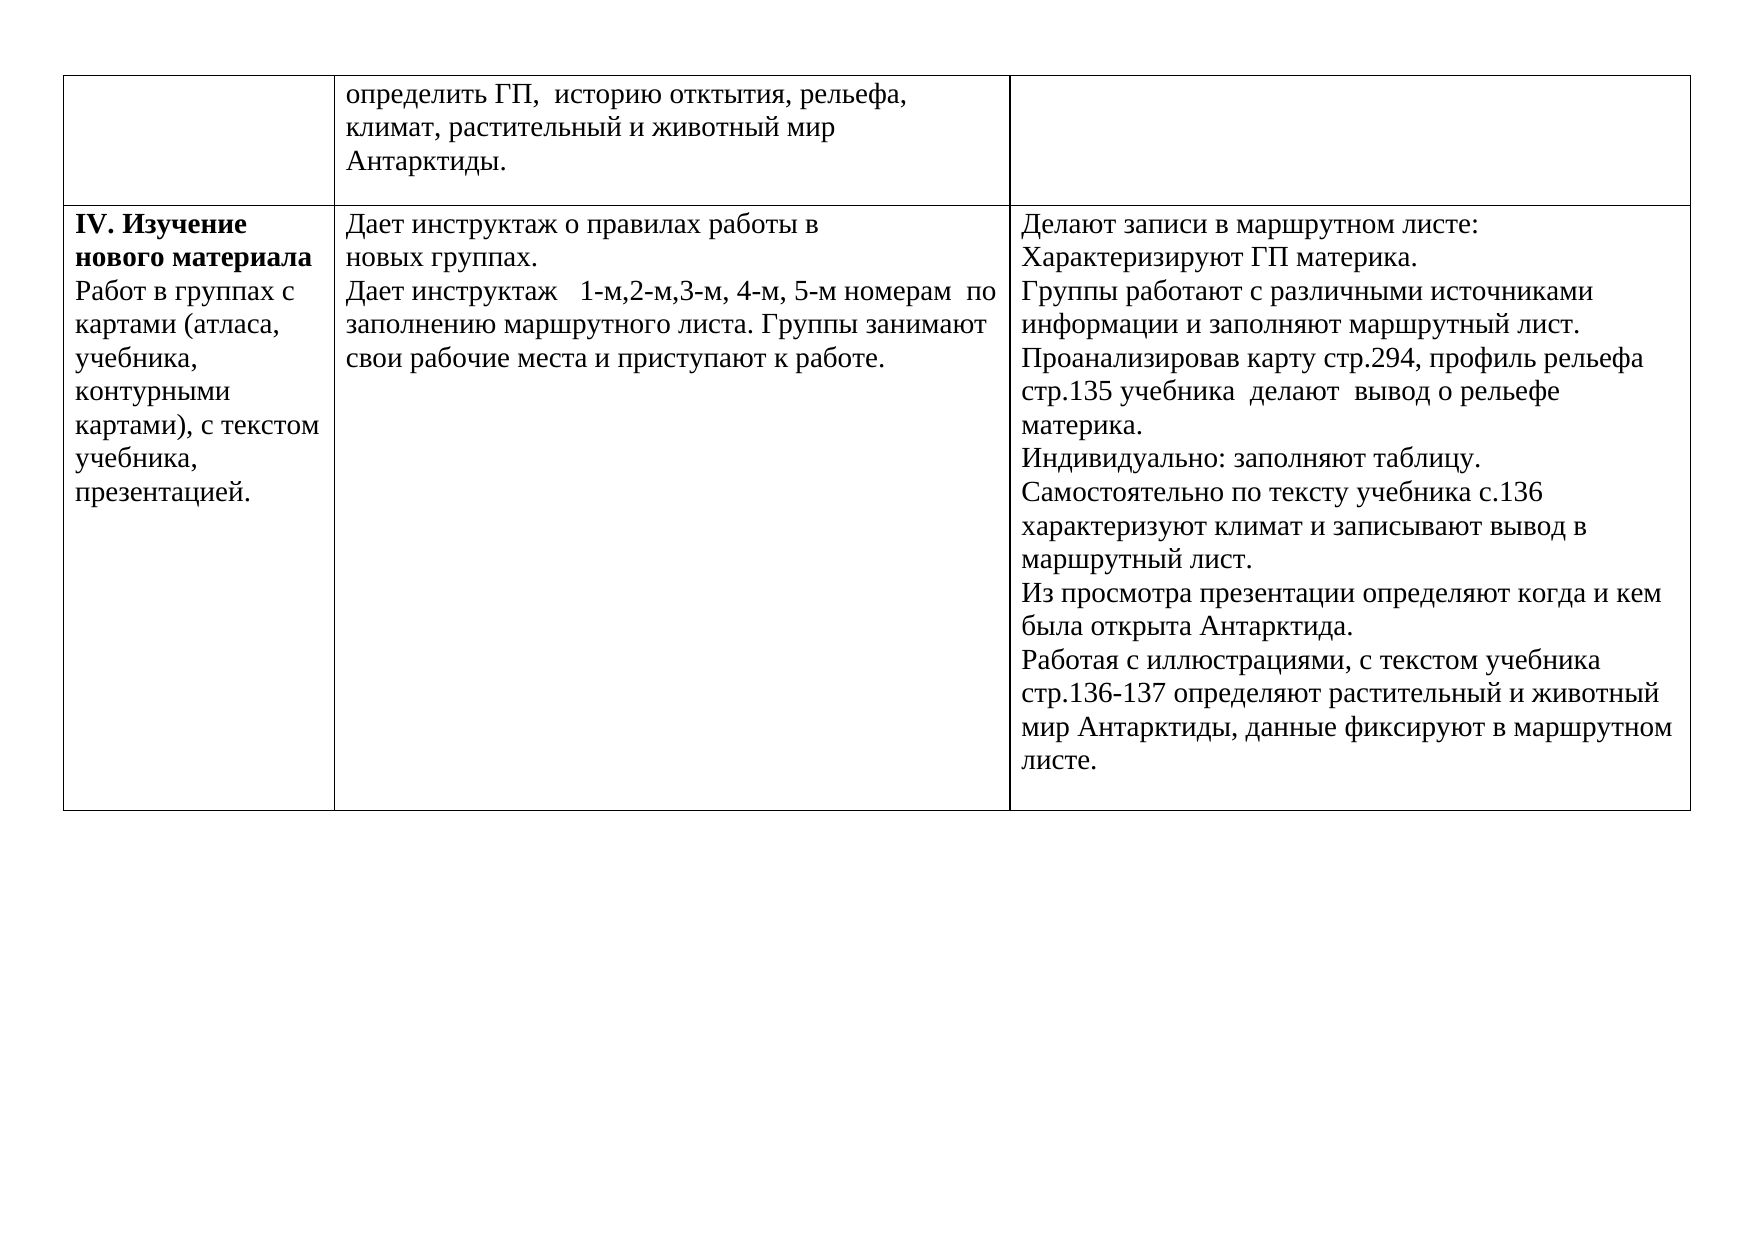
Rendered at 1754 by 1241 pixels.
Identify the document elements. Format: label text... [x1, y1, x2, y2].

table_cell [335, 76, 1009, 205]
table_cell Дает инструктаж о правилах работы в новых группах. Дает инструктаж 1-м,2-м,3-м, 4-м, 5-м номерам по заполнению маршрутного листа. Группы занимают свои рабочие места и приступают к работе. [335, 206, 1009, 809]
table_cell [64, 76, 334, 205]
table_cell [1011, 76, 1690, 205]
table_cell IV. Изучение нового материала Работ в группах с картами (атласа, учебника, контурными картами), с текстом учебника, презентацией. [64, 206, 334, 809]
table_cell Делают записи в маршрутном листе: Характеризируют ГП материка. Группы работают с различными источниками информации и заполняют маршрутный лист. Проанализировав карту стр.294, профиль рельефа стр.135 учебника делают вывод о рельефе материка. Индивидуально: заполняют таблицу. Самостоятельно по тексту учебника с.136 характеризуют климат и записывают вывод в маршрутный лист. Из просмотра презентации определяют когда и кем была открыта Антарктида. Работая с иллюстрациями, с текстом учебника стр.136-137 определяют растительный и животный мир Антарктиды, данные фиксируют в маршрутном листе. [1011, 206, 1690, 809]
